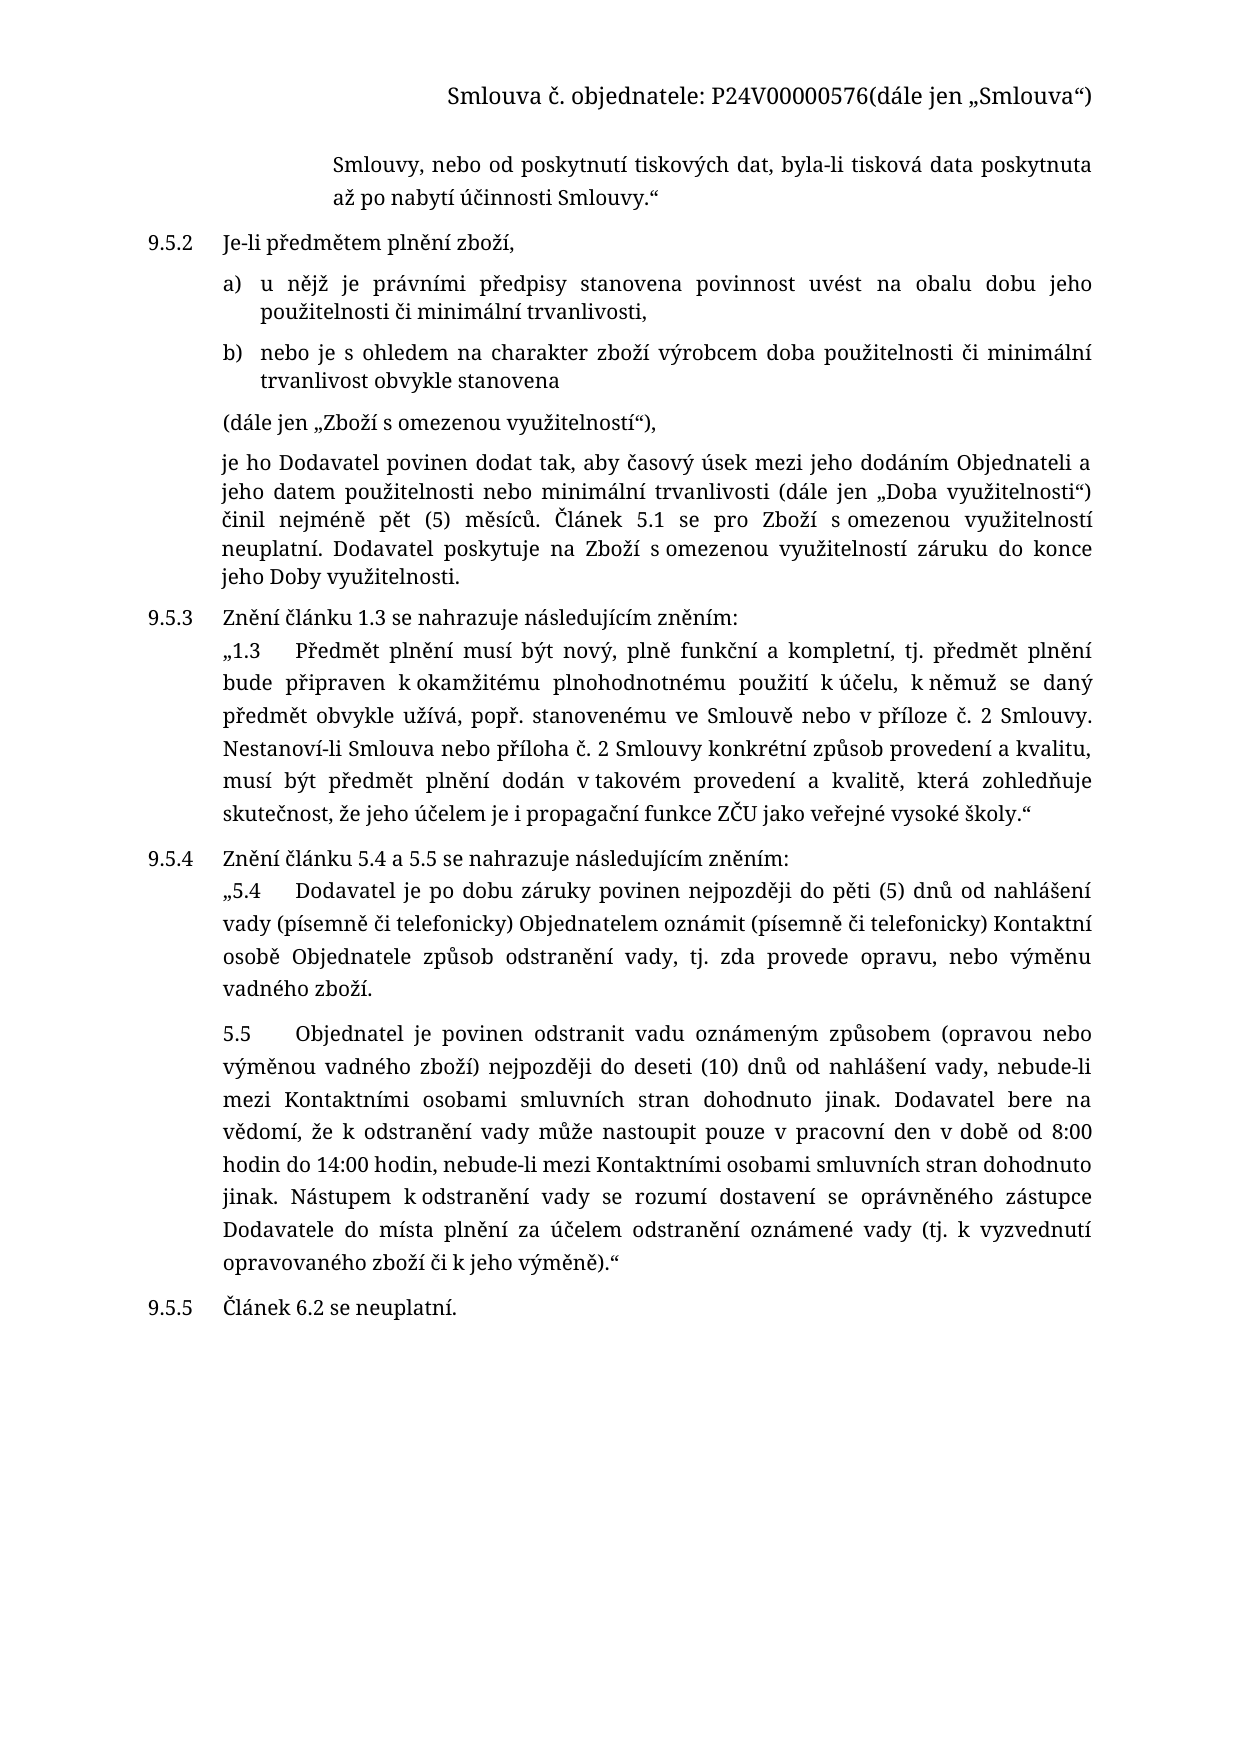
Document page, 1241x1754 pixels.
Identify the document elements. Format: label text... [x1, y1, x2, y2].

list u nějž je právními předpisy stanovena povinnost uvést na obalu dobu jeho použitelnosti či minimální trvanlivosti, [223, 269, 1093, 326]
list Článek 6.2 se neuplatní. [148, 1293, 1093, 1321]
text (dále jen „Zboží s omezenou využitelností“), [223, 408, 1093, 436]
list 5.5 Objednatel je povinen odstranit vadu oznámeným způsobem (opravou nebo výměnou vadného zboží) nejpozději do deseti (10) dnů od nahlášení vady, nebude-li mezi Kontaktními osobami smluvních stran dohodnuto jinak. Dodavatel bere na vědomí, že k odstranění vady může nastoupit pouze v pracovní den v době od 8:00 hodin do 14:00 hodin, nebude-li mezi Kontaktními osobami smluvních stran dohodnuto jinak. Nástupem k odstranění vady se rozumí dostavení se oprávněného zástupce Dodavatele do místa plnění za účelem odstranění oznámené vady (tj. k vyzvednutí opravovaného zboží či k jeho výměně).“ [223, 1019, 1093, 1276]
list Znění článku 5.4 a 5.5 se nahrazuje následujícím zněním: [148, 844, 1093, 872]
text je ho Dodavatel povinen dodat tak, aby časový úsek mezi jeho dodáním Objednateli a jeho datem použitelnosti nebo minimální trvanlivosti (dále jen „Doba využitelnosti“) činil nejméně pět (5) měsíců. Článek 5.1 se pro Zboží s omezenou využitelností neuplatní. Dodavatel poskytuje na Zboží s omezenou využitelností záruku do konce jeho Doby využitelnosti. [221, 448, 1093, 591]
list „5.4 Dodavatel je po dobu záruky povinen nejpozději do pěti (5) dnů od nahlášení vady (písemně či telefonicky) Objednatelem oznámit (písemně či telefonicky) Kontaktní osobě Objednatele způsob odstranění vady, tj. zda provede opravu, nebo výměnu vadného zboží. [223, 877, 1093, 1003]
list Je-li předmětem plnění zboží, [148, 228, 1093, 256]
list nebo je s ohledem na charakter zboží výrobcem doba použitelnosti či minimální trvanlivost obvykle stanovena [223, 338, 1093, 395]
list Znění článku 1.3 se nahrazuje následujícím zněním: [148, 603, 1093, 632]
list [295, 150, 1093, 211]
list „1.3 Předmět plnění musí být nový, plně funkční a kompletní, tj. předmět plnění bude připraven k okamžitému plnohodnotnému použití k účelu, k němuž se daný předmět obvykle užívá, popř. stanovenému ve Smlouvě nebo v příloze č. 2 Smlouvy. Nestanoví-li Smlouva nebo příloha č. 2 Smlouvy konkrétní způsob provedení a kvalitu, musí být předmět plnění dodán v takovém provedení a kvalitě, která zohledňuje skutečnost, že jeho účelem je i propagační funkce ZČU jako veřejné vysoké školy.“ [223, 636, 1093, 827]
